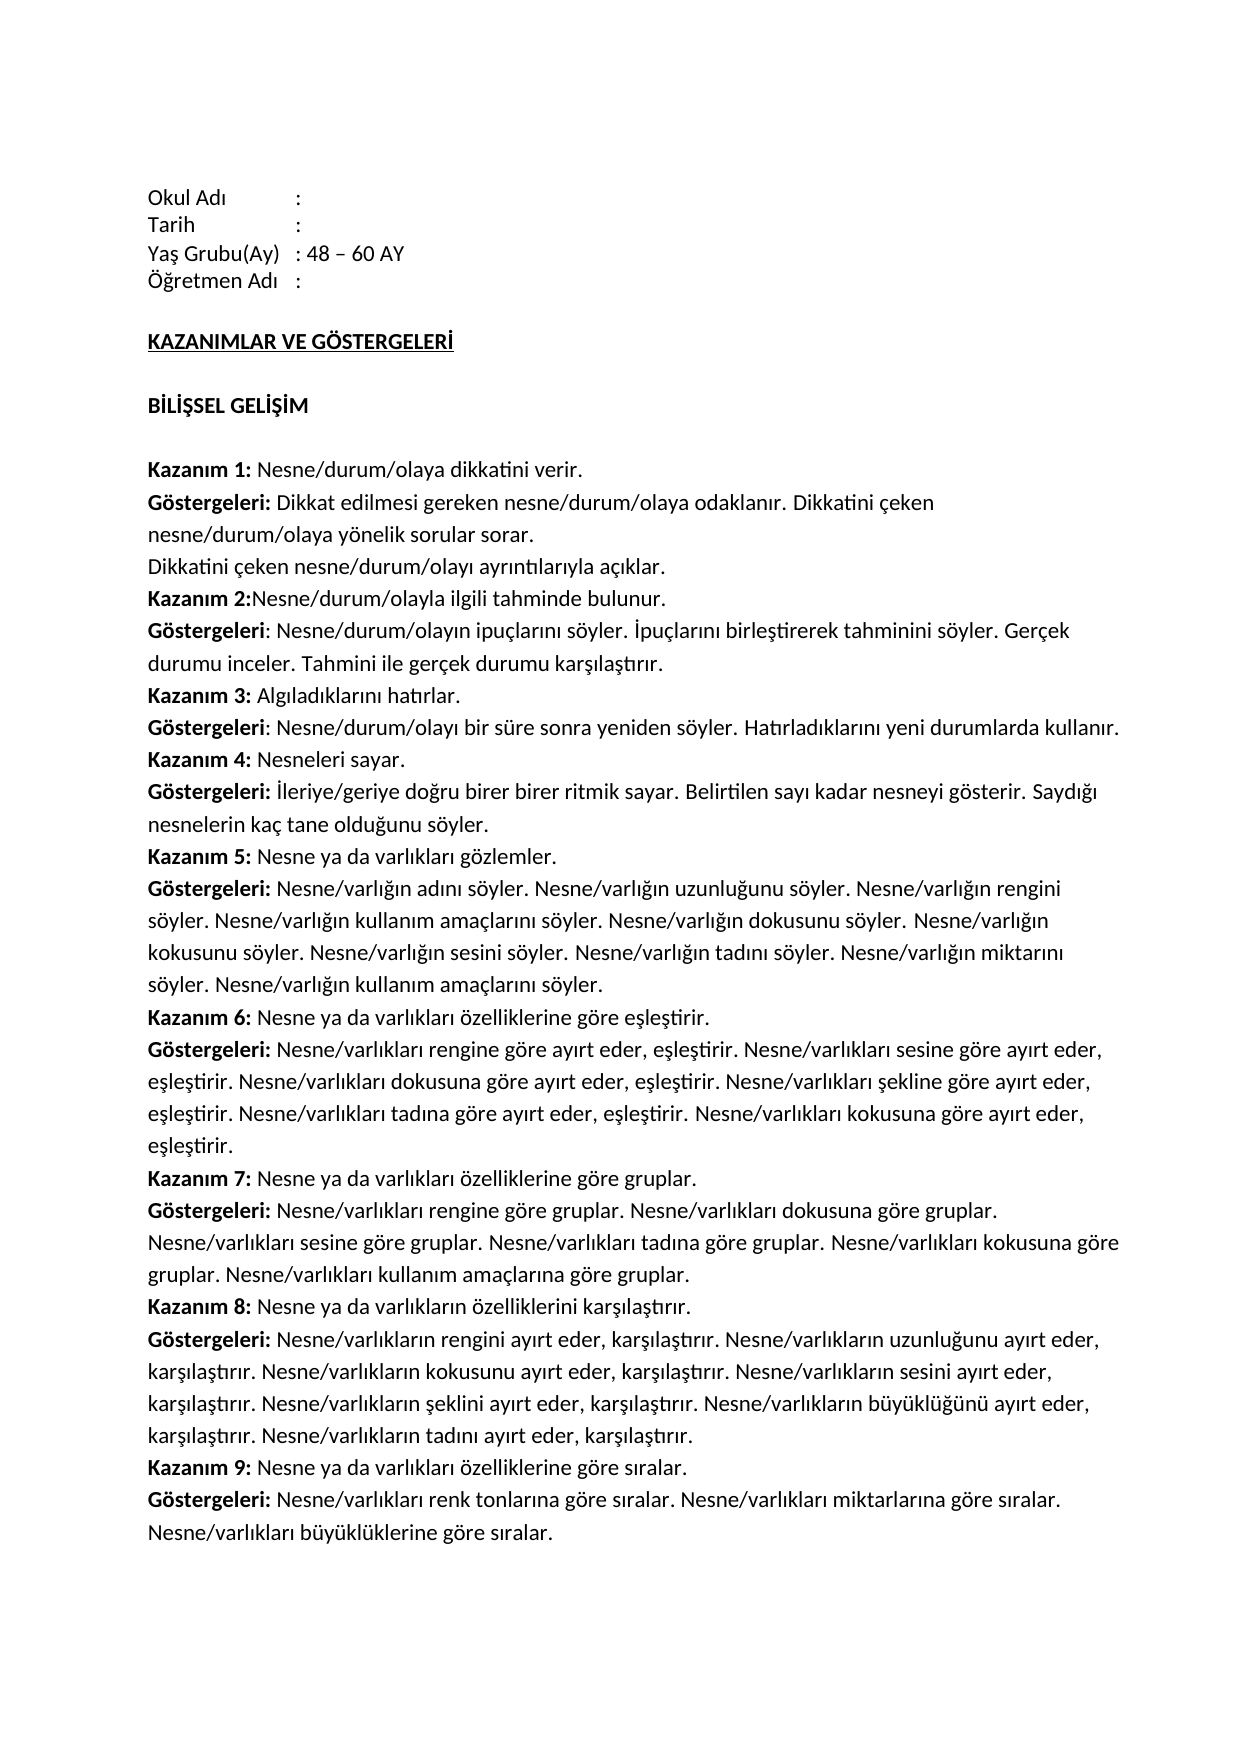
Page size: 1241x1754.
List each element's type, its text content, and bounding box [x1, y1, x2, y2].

text Yaş Grubu(Ay) : 48 – 60 AY [148, 239, 1122, 267]
text Kazanım 1: Nesne/durum/olaya dikkatini verir. Göstergeleri: Dikkat edilmesi gereken nesne/durum/olaya odaklanır. Dikkatini çeken nesne/durum/olaya yönelik sorular sorar. Dikkatini çeken nesne/durum/olayı ayrıntılarıyla açıklar. Kazanım 2:Nesne/durum/olayla ilgili tahminde bulunur. Göstergeleri: Nesne/durum/olayın ipuçlarını söyler. İpuçlarını birleştirerek tahminini söyler. Gerçek durumu inceler. Tahmini ile gerçek durumu karşılaştırır. [148, 456, 1122, 677]
text BİLİŞSEL GELİŞİM [148, 391, 1122, 451]
text Tarih : [148, 211, 1122, 239]
text Öğretmen Adı : [148, 267, 1122, 295]
text Kazanım 4: Nesneleri sayar. Göstergeleri: İleriye/geriye doğru birer birer ritmik sayar. Belirtilen sayı kadar nesneyi gösterir. Saydığı nesnelerin kaç tane olduğunu söyler. [148, 745, 1122, 838]
text KAZANIMLAR VE GÖSTERGELERİ [148, 327, 1122, 355]
text Kazanım 5: Nesne ya da varlıkları gözlemler. Göstergeleri: Nesne/varlığın adını söyler. Nesne/varlığın uzunluğunu söyler. Nesne/varlığın rengini söyler. Nesne/varlığın kullanım amaçlarını söyler. Nesne/varlığın dokusunu söyler. Nesne/varlığın kokusunu söyler. Nesne/varlığın sesini söyler. Nesne/varlığın tadını söyler. Nesne/varlığın miktarını söyler. Nesne/varlığın kullanım amaçlarını söyler. [148, 842, 1122, 999]
text Kazanım 9: Nesne ya da varlıkları özelliklerine göre sıralar. Göstergeleri: Nesne/varlıkları renk tonlarına göre sıralar. Nesne/varlıkları miktarlarına göre sıralar. Nesne/varlıkları büyüklüklerine göre sıralar. [148, 1453, 1122, 1546]
text Okul Adı : [148, 183, 1122, 211]
text Kazanım 8: Nesne ya da varlıkların özelliklerini karşılaştırır. Göstergeleri: Nesne/varlıkların rengini ayırt eder, karşılaştırır. Nesne/varlıkların uzunluğunu ayırt eder, karşılaştırır. Nesne/varlıkların kokusunu ayırt eder, karşılaştırır. Nesne/varlıkların sesini ayırt eder, karşılaştırır. Nesne/varlıkların şeklini ayırt eder, karşılaştırır. Nesne/varlıkların büyüklüğünü ayırt eder, karşılaştırır. Nesne/varlıkların tadını ayırt eder, karşılaştırır. [148, 1292, 1122, 1449]
text Kazanım 6: Nesne ya da varlıkları özelliklerine göre eşleştirir. Göstergeleri: Nesne/varlıkları rengine göre ayırt eder, eşleştirir. Nesne/varlıkları sesine göre ayırt eder, eşleştirir. Nesne/varlıkları dokusuna göre ayırt eder, eşleştirir. Nesne/varlıkları şekline göre ayırt eder, eşleştirir. Nesne/varlıkları tadına göre ayırt eder, eşleştirir. Nesne/varlıkları kokusuna göre ayırt eder, eşleştirir. [148, 1003, 1122, 1159]
text Kazanım 7: Nesne ya da varlıkları özelliklerine göre gruplar. Göstergeleri: Nesne/varlıkları rengine göre gruplar. Nesne/varlıkları dokusuna göre gruplar. Nesne/varlıkları sesine göre gruplar. Nesne/varlıkları tadına göre gruplar. Nesne/varlıkları kokusuna göre gruplar. Nesne/varlıkları kullanım amaçlarına göre gruplar. [148, 1164, 1122, 1288]
text Kazanım 3: Algıladıklarını hatırlar. Göstergeleri: Nesne/durum/olayı bir süre sonra yeniden söyler. Hatırladıklarını yeni durumlarda kullanır. [148, 681, 1122, 741]
